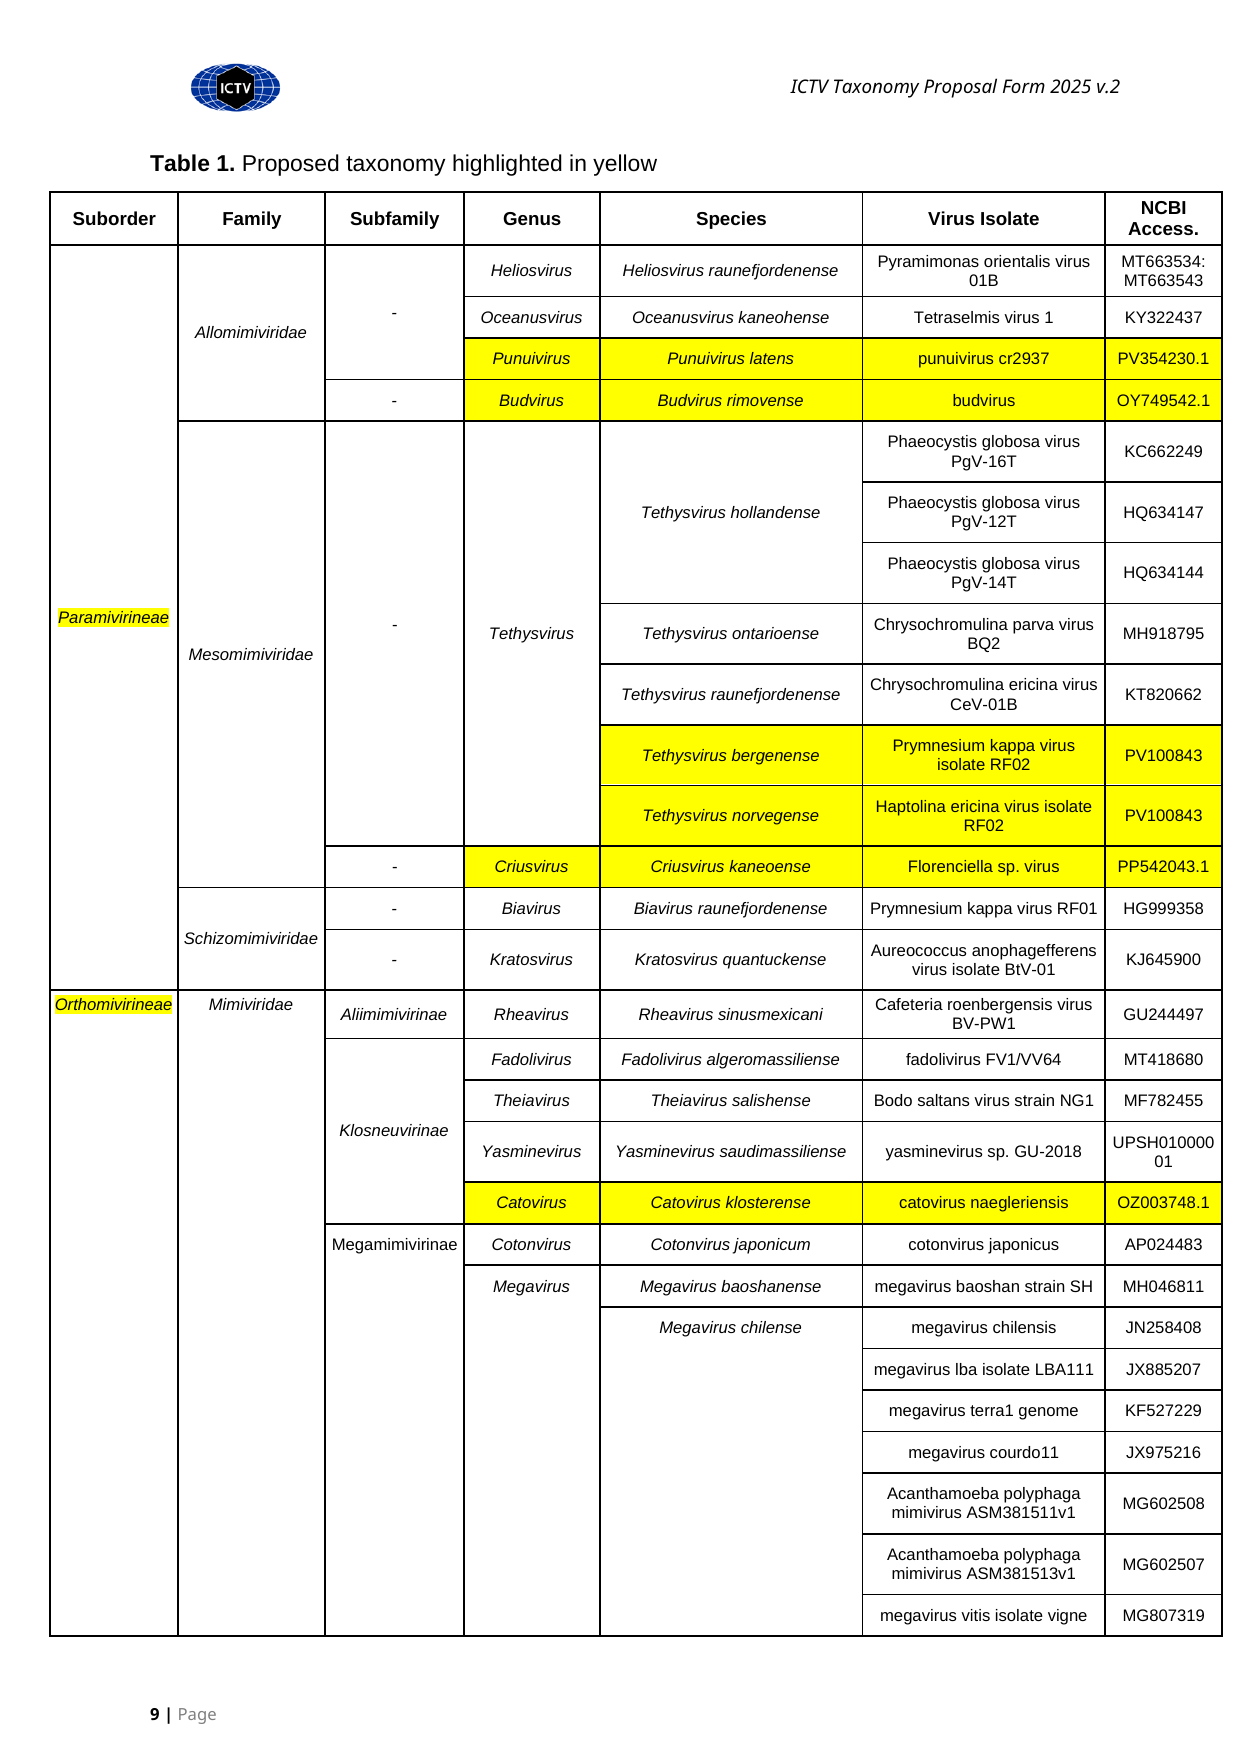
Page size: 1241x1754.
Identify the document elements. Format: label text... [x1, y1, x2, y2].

table_cell Fadolivirus algeromassiliense [601, 1039, 862, 1079]
table_cell MT663534: MT663543 [1106, 246, 1221, 296]
table_cell - [326, 246, 463, 379]
table_cell fadolivirus FV1/VV64 [863, 1039, 1104, 1079]
table_cell megavirus terra1 genome [863, 1391, 1104, 1431]
table_cell GU244497 [1106, 991, 1221, 1037]
table_cell Mimiviridae [179, 991, 324, 1635]
table_header Family [179, 193, 324, 244]
table_cell OZ003748.1 [1106, 1183, 1221, 1223]
table_cell Yasminevirus [465, 1122, 599, 1181]
table_cell MG602508 [1106, 1474, 1221, 1533]
table_cell Prymnesium kappa virus RF01 [863, 888, 1104, 928]
table_cell Prymnesium kappa virus isolate RF02 [863, 726, 1104, 784]
table_header Species [601, 193, 862, 244]
table_cell Punuivirus [465, 339, 599, 379]
table_cell Haptolina ericina virus isolate RF02 [863, 786, 1104, 845]
text <Start here>Table 1. Proposed taxonomy highlighted in yellow [150, 150, 1122, 176]
table_cell MH046811 [1106, 1266, 1221, 1306]
table_cell megavirus chilensis [863, 1308, 1104, 1347]
table_cell - [326, 380, 463, 420]
table_cell cotonvirus japonicus [863, 1225, 1104, 1264]
table_cell Catovirus klosterense [601, 1183, 862, 1223]
table_cell Aureococcus anophagefferens virus isolate BtV-01 [863, 930, 1104, 989]
table_cell Tethysvirus ontarioense [601, 604, 862, 663]
table_cell yasminevirus sp. GU-2018 [863, 1122, 1104, 1181]
table_cell Allomimiviridae [179, 246, 324, 420]
table_cell KY322437 [1106, 297, 1221, 337]
table_cell Chrysochromulina ericina virus CeV-01B [863, 665, 1104, 724]
table_header Virus Isolate [863, 193, 1104, 244]
table_cell Megavirus chilense [601, 1308, 862, 1635]
table_cell Tethysvirus bergenense [601, 726, 862, 784]
table_cell Catovirus [465, 1183, 599, 1223]
table_header Suborder [51, 193, 177, 244]
table_cell Theiavirus [465, 1081, 599, 1121]
table_cell Tethysvirus raunefjordenense [601, 665, 862, 724]
table_cell - [326, 847, 463, 887]
table_cell Punuivirus latens [601, 339, 862, 379]
table_cell KT820662 [1106, 665, 1221, 724]
table_cell Criusvirus [465, 847, 599, 887]
table_cell budvirus [863, 380, 1104, 420]
table_cell UPSH01000001 [1106, 1122, 1221, 1181]
table_cell Megavirus [465, 1266, 599, 1635]
table_cell Heliosvirus raunefjordenense [601, 246, 862, 296]
table_header Subfamily [326, 193, 463, 244]
table_cell megavirus vitis isolate vigne [863, 1595, 1104, 1635]
table_cell Yasminevirus saudimassiliense [601, 1122, 862, 1181]
table_cell Tetraselmis virus 1 [863, 297, 1104, 337]
table_cell Aliimimivirinae [326, 991, 463, 1037]
table_cell Cafeteria roenbergensis virus BV-PW1 [863, 991, 1104, 1037]
table_cell - [326, 422, 463, 845]
table_cell MT418680 [1106, 1039, 1221, 1079]
table_cell Chrysochromulina parva virus BQ2 [863, 604, 1104, 663]
picture [190, 56, 282, 113]
table_cell Kratosvirus [465, 930, 599, 989]
table_cell Cotonvirus japonicum [601, 1225, 862, 1264]
table_cell HQ634147 [1106, 483, 1221, 542]
table_cell Mesomimiviridae [179, 422, 324, 887]
table_cell MH918795 [1106, 604, 1221, 663]
table_cell Theiavirus salishense [601, 1081, 862, 1121]
table_cell - [326, 930, 463, 989]
table_cell Bodo saltans virus strain NG1 [863, 1081, 1104, 1121]
table_cell punuivirus cr2937 [863, 339, 1104, 379]
table_cell AP024483 [1106, 1225, 1221, 1264]
table_cell JX885207 [1106, 1349, 1221, 1389]
table_cell Oceanusvirus kaneohense [601, 297, 862, 337]
table_cell HG999358 [1106, 888, 1221, 928]
table_cell Biavirus [465, 888, 599, 928]
table_cell MG602507 [1106, 1535, 1221, 1594]
table_cell Acanthamoeba polyphaga mimivirus ASM381511v1 [863, 1474, 1104, 1533]
table_cell HQ634144 [1106, 543, 1221, 602]
table_cell PP542043.1 [1106, 847, 1221, 887]
table_cell Rheavirus [465, 991, 599, 1037]
table_cell catovirus naegleriensis [863, 1183, 1104, 1223]
table_cell Phaeocystis globosa virus PgV-16T [863, 422, 1104, 481]
table_cell KC662249 [1106, 422, 1221, 481]
table_cell - [326, 888, 463, 928]
table_cell megavirus baoshan strain SH [863, 1266, 1104, 1306]
table_cell Cotonvirus [465, 1225, 599, 1264]
table_cell Tethysvirus [465, 422, 599, 845]
table_cell JX975216 [1106, 1432, 1221, 1472]
table_cell Megamimivirinae [326, 1225, 463, 1635]
table_cell Orthomivirineae [51, 991, 177, 1635]
table_cell Phaeocystis globosa virus PgV-14T [863, 543, 1104, 602]
table_header NCBI Access. [1106, 193, 1221, 244]
table_cell Fadolivirus [465, 1039, 599, 1079]
table_cell KF527229 [1106, 1391, 1221, 1431]
table_cell Tethysvirus hollandense [601, 422, 862, 602]
table_cell Klosneuvirinae [326, 1039, 463, 1223]
table_cell PV100843 [1106, 786, 1221, 845]
table_cell Megavirus baoshanense [601, 1266, 862, 1306]
table_cell Oceanusvirus [465, 297, 599, 337]
table_cell Heliosvirus [465, 246, 599, 296]
table_cell Criusvirus kaneoense [601, 847, 862, 887]
table_cell Rheavirus sinusmexicani [601, 991, 862, 1037]
table_cell Kratosvirus quantuckense [601, 930, 862, 989]
table_cell Pyramimonas orientalis virus 01B [863, 246, 1104, 296]
table_cell MF782455 [1106, 1081, 1221, 1121]
table_cell Biavirus raunefjordenense [601, 888, 862, 928]
table_cell Phaeocystis globosa virus PgV-12T [863, 483, 1104, 542]
table_cell megavirus courdo11 [863, 1432, 1104, 1472]
table_cell Schizomimiviridae [179, 888, 324, 989]
table_cell megavirus lba isolate LBA111 [863, 1349, 1104, 1389]
table_cell PV100843 [1106, 726, 1221, 784]
table_cell PV354230.1 [1106, 339, 1221, 379]
table_cell Budvirus [465, 380, 599, 420]
table_cell Tethysvirus norvegense [601, 786, 862, 845]
table_cell KJ645900 [1106, 930, 1221, 989]
table_header Genus [465, 193, 599, 244]
table_cell MG807319 [1106, 1595, 1221, 1635]
table_cell JN258408 [1106, 1308, 1221, 1347]
table_cell Florenciella sp. virus [863, 847, 1104, 887]
table_cell Acanthamoeba polyphaga mimivirus ASM381513v1 [863, 1535, 1104, 1594]
table_cell Budvirus rimovense [601, 380, 862, 420]
table_cell Paramivirineae [51, 246, 177, 989]
table_cell OY749542.1 [1106, 380, 1221, 420]
